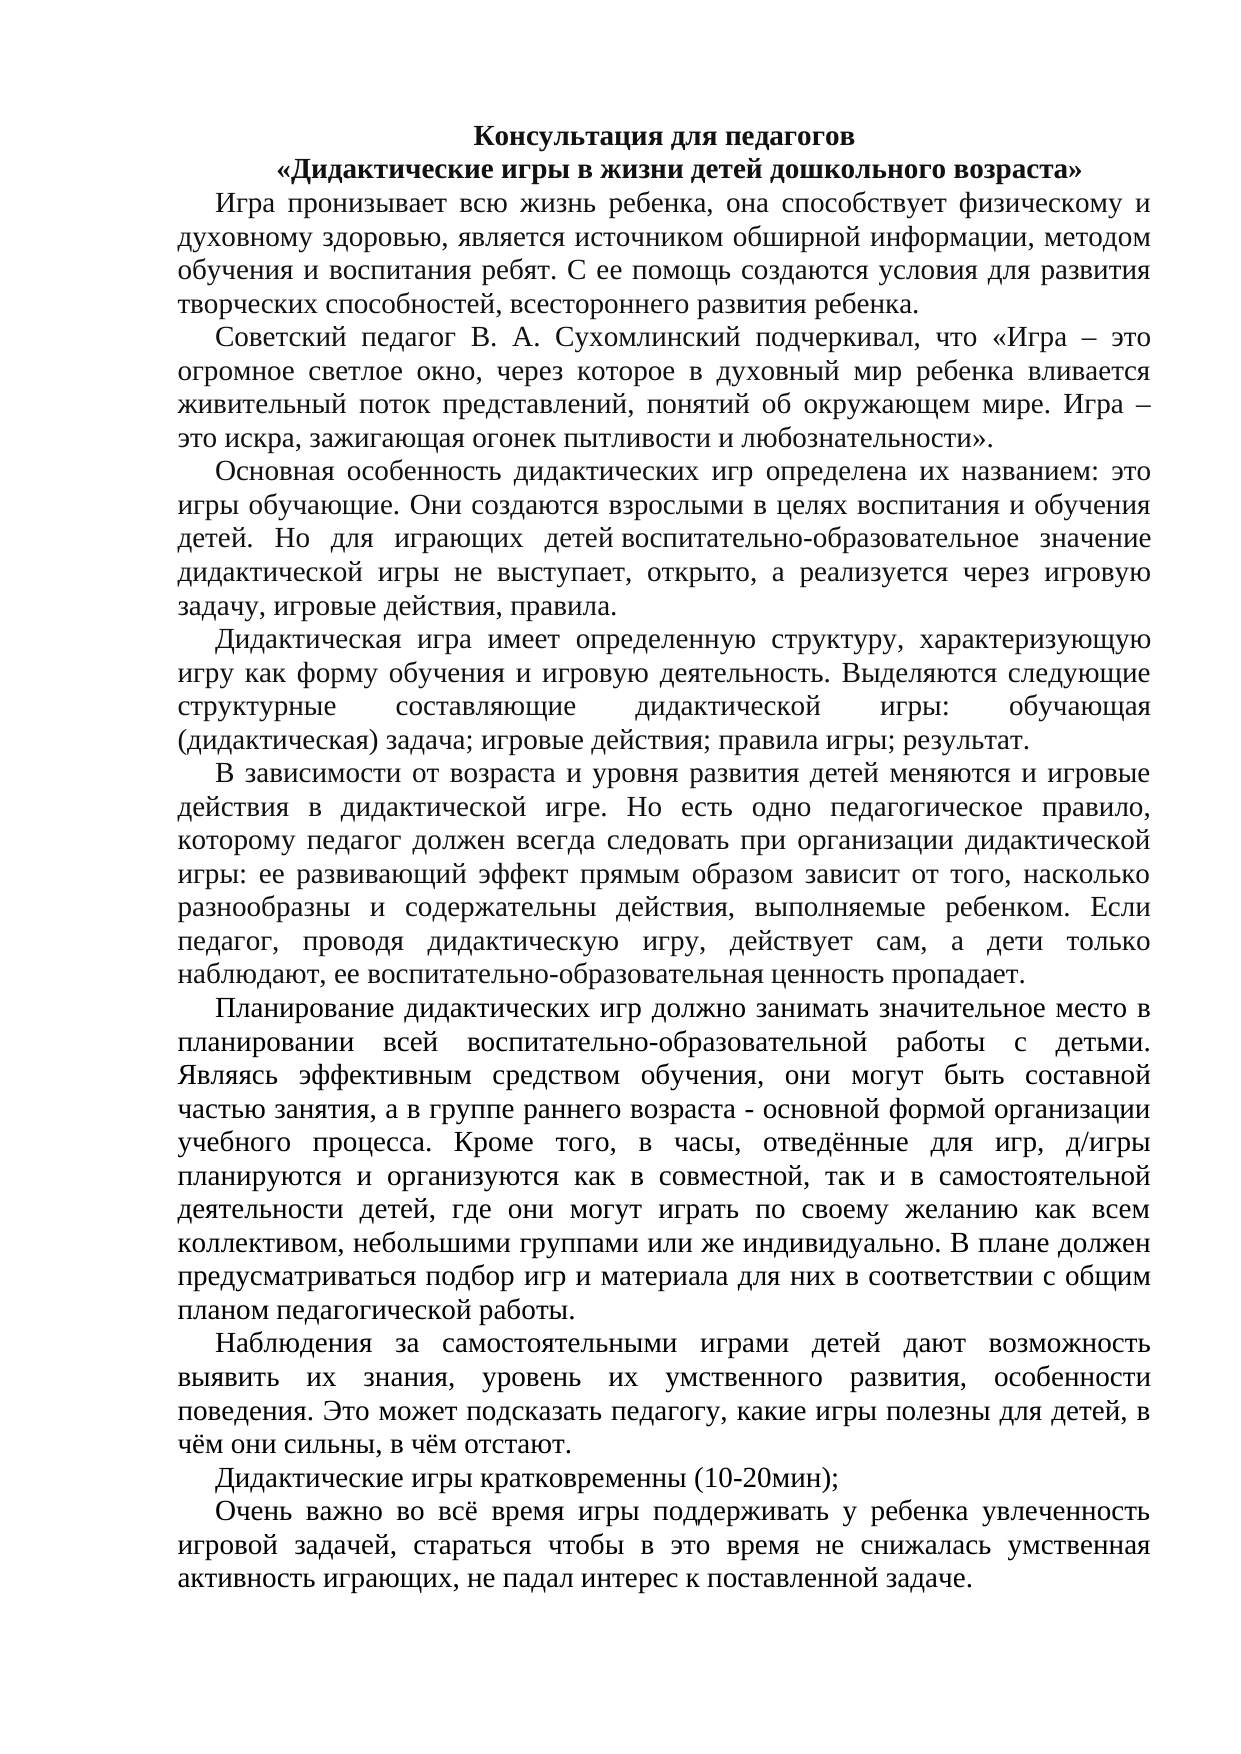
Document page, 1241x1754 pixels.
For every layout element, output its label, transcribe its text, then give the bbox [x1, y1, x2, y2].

text Наблюдения за самостоятельными играми детей дают возможность выявить их знания, уровень их умственного развития, особенности поведения. Это может подсказать педагогу, какие игры полезны для детей, в чём они сильны, в чём отстают. [177, 1326, 1152, 1460]
text Дидактические игры кратковременны (10-20мин); [177, 1460, 1152, 1493]
text Консультация для педагогов [177, 118, 1152, 152]
text Дидактическая игра имеет определенную структуру, характеризующую игру как форму обучения и игровую деятельность. Выделяются следующие структурные составляющие дидактической игры: обучающая (дидактическая) задача; игровые действия; правила игры; результат. [177, 621, 1152, 755]
text Игра пронизывает всю жизнь ребенка, она способствует физическому и духовному здоровью, является источником обширной информации, методом обучения и воспитания ребят. С ее помощь создаются условия для развития творческих способностей, всестороннего развития ребенка. [177, 185, 1152, 319]
text Очень важно во всё время игры поддерживать у ребенка увлеченность игровой задачей, стараться чтобы в это время не снижалась умственная активность играющих, не падал интерес к поставленной задаче. [177, 1493, 1152, 1594]
text Основная особенность дидактических игр определена их названием: это игры обучающие. Они создаются взрослыми в целях воспитания и обучения детей. Но для играющих детей воспитательно-образовательное значение дидактической игры не выступает, открыто, а реализуется через игровую задачу, игровые действия, правила. [177, 453, 1152, 621]
text Советский педагог В. А. Сухомлинский подчеркивал, что «Игра – это огромное светлое окно, через которое в духовный мир ребенка вливается живительный поток представлений, понятий об окружающем мире. Игра – это искра, зажигающая огонек пытливости и любознательности». [177, 319, 1152, 453]
text В зависимости от возраста и уровня развития детей меняются и игровые действия в дидактической игре. Но есть одно педагогическое правило, которому педагог должен всегда следовать при организации дидактической игры: ее развивающий эффект прямым образом зависит от того, насколько разнообразны и содержательны действия, выполняемые ребенком. Если педагог, проводя дидактическую игру, действует сам, а дети только наблюдают, ее воспитательно-образовательная ценность пропадает. [177, 755, 1152, 990]
text Планирование дидактических игр должно занимать значительное место в планировании всей воспитательно-образовательной работы с детьми. Являясь эффективным средством обучения, они могут быть составной частью занятия, а в группе раннего возраста - основной формой организации учебного процесса. Кроме того, в часы, отведённые для игр, д/игры планируются и организуются как в совместной, так и в самостоятельной деятельности детей, где они могут играть по своему желанию как всем коллективом, небольшими группами или же индивидуально. В плане должен предусматриваться подбор игр и материала для них в соответствии с общим планом педагогической работы. [177, 990, 1152, 1326]
text «Дидактические игры в жизни детей дошкольного возраста» [177, 152, 1152, 185]
